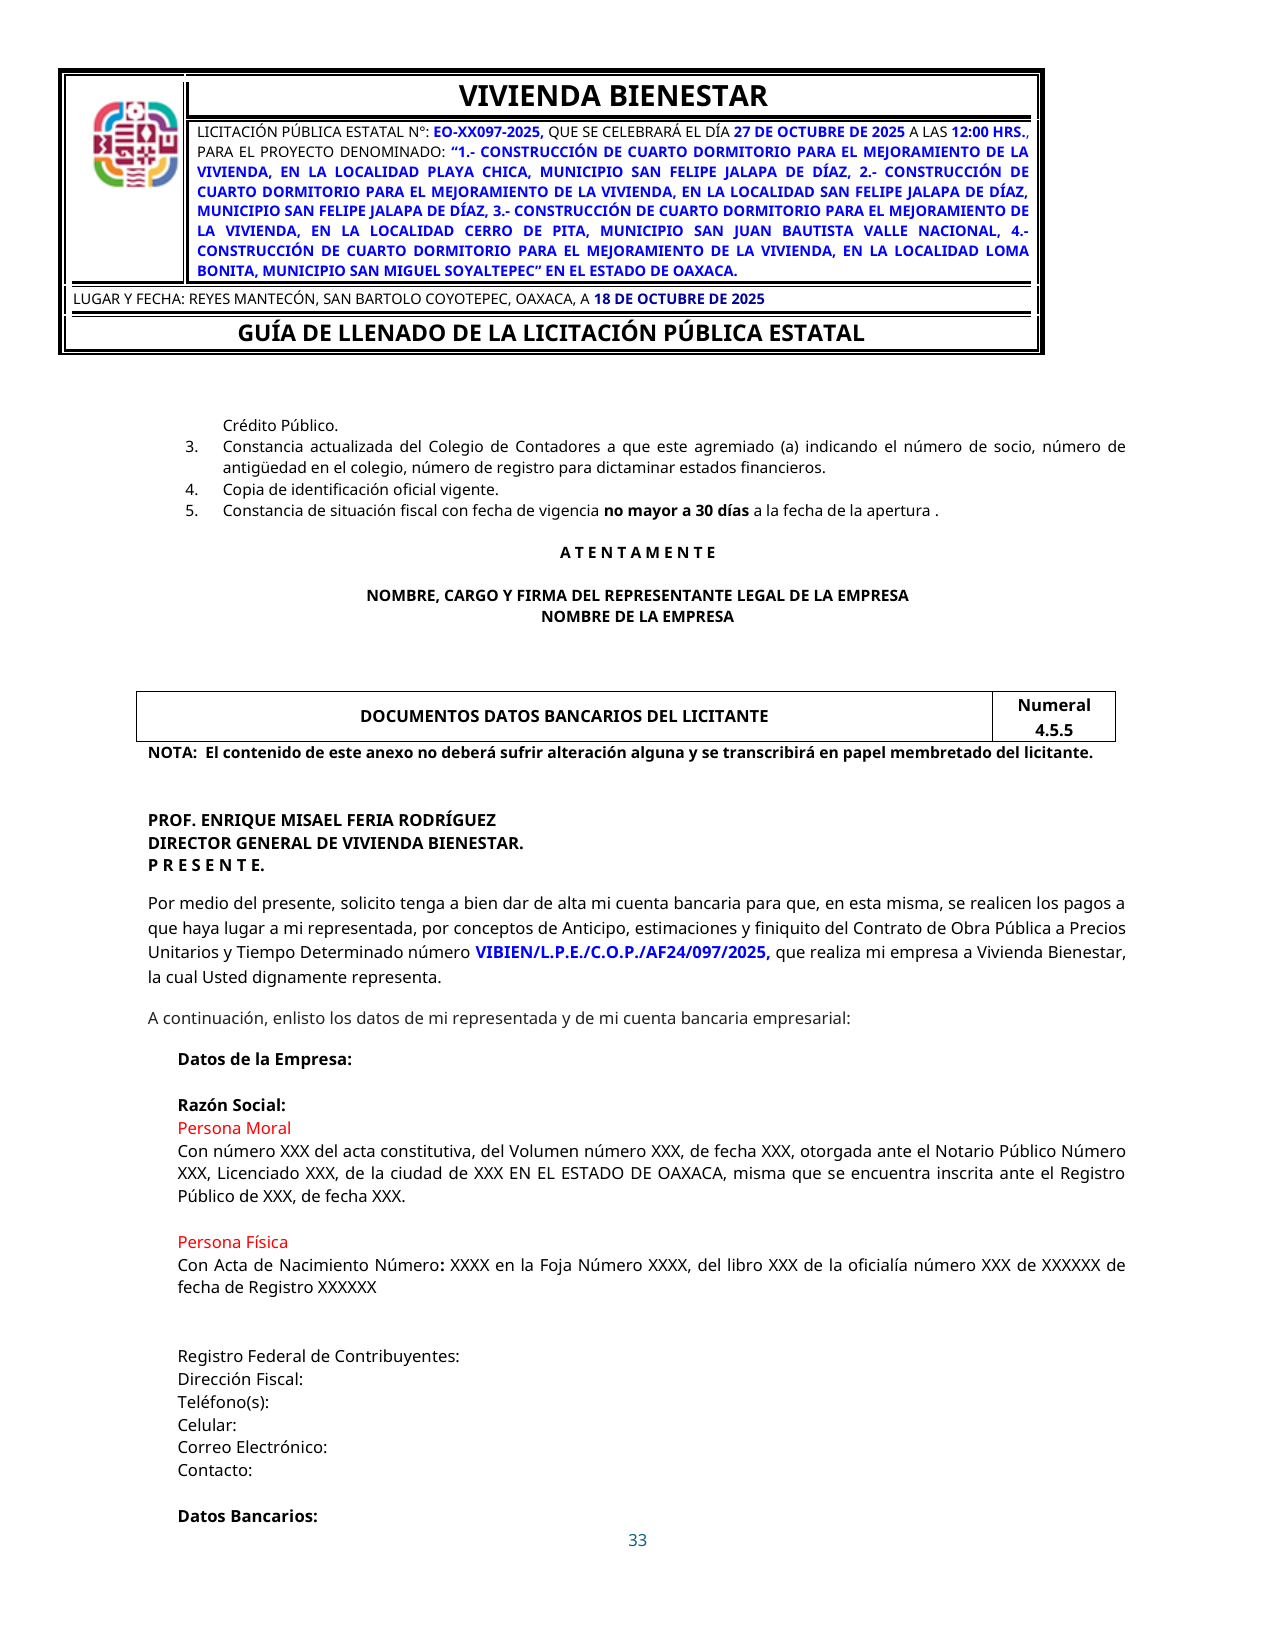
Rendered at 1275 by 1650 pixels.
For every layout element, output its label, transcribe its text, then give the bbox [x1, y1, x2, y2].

list Constancia del número de registro para dictaminar estados financieros y autorizados por la Secretaría de Hacienda y Crédito Público. [185, 414, 1127, 436]
text A T E N T A M E N T E [148, 542, 1127, 563]
text Celular: [177, 1413, 1127, 1436]
text DIRECTOR GENERAL DE VIVIENDA BIENESTAR. [148, 832, 1127, 854]
list Constancia de situación fiscal con fecha de vigencia no mayor a 30 días a la fecha de la apertura . [185, 499, 1127, 521]
text Contacto: [177, 1459, 1122, 1481]
text Datos Bancarios: [177, 1504, 1127, 1527]
text Razón Social: [177, 1093, 389, 1116]
text Teléfono(s): [177, 1390, 1127, 1413]
text P R E S E N T E. [148, 854, 1127, 875]
picture [184, 93, 189, 193]
text Con número XXX del acta constitutiva, del Volumen número XXX, de fecha XXX, otorgada ante el Notario Público Número XXX, Licenciado XXX, de la ciudad de XXX EN EL ESTADO DE OAXACA, misma que se encuentra inscrita ante el Registro Público de XXX, de fecha XXX. [177, 1139, 1127, 1207]
text Dirección Fiscal: [177, 1367, 1122, 1390]
text NOMBRE DE LA EMPRESA [148, 606, 1127, 627]
picture [82, 93, 183, 193]
text A continuación, enlisto los datos de mi representada y de mi cuenta bancaria empresarial: [148, 1006, 965, 1029]
text Persona Moral [177, 1116, 1127, 1139]
text Por medio del presente, solicito tenga a bien dar de alta mi cuenta bancaria para que, en esta misma, se realicen los pagos a que haya lugar a mi representada, por conceptos de Anticipo, estimaciones y finiquito del Contrato de Obra Pública a Precios Unitarios y Tiempo Determinado número VIBIEN/L.P.E./C.O.P./AF24/097/2025, que realiza mi empresa a Vivienda Bienestar, la cual Usted dignamente representa. [148, 892, 1127, 988]
text Datos de la Empresa: [177, 1047, 389, 1070]
text Con Acta de Nacimiento Número: XXXX en la Foja Número XXXX, del libro XXX de la oficialía número XXX de XXXXXX de fecha de Registro XXXXXX [177, 1253, 1127, 1299]
text Registro Federal de Contribuyentes: [177, 1345, 1122, 1367]
table_header DOCUMENTOS DATOS BANCARIOS DEL LICITANTE [137, 692, 992, 741]
list Constancia actualizada del Colegio de Contadores a que este agremiado (a) indicando el número de socio, número de antigüedad en el colegio, número de registro para dictaminar estados financieros. [185, 436, 1127, 478]
text PROF. ENRIQUE MISAEL FERIA RODRÍGUEZ [148, 809, 1127, 832]
text NOTA: El contenido de este anexo no deberá sufrir alteración alguna y se transcribirá en papel membretado del licitante. [148, 669, 1127, 763]
table_header Numeral 4.5.5 [993, 692, 1115, 741]
text NOMBRE, CARGO Y FIRMA DEL REPRESENTANTE LEGAL DE LA EMPRESA [148, 584, 1127, 606]
text Persona Física [177, 1230, 1127, 1253]
list Copia de identificación oficial vigente. [185, 478, 1127, 499]
text Correo Electrónico: [177, 1436, 1122, 1459]
